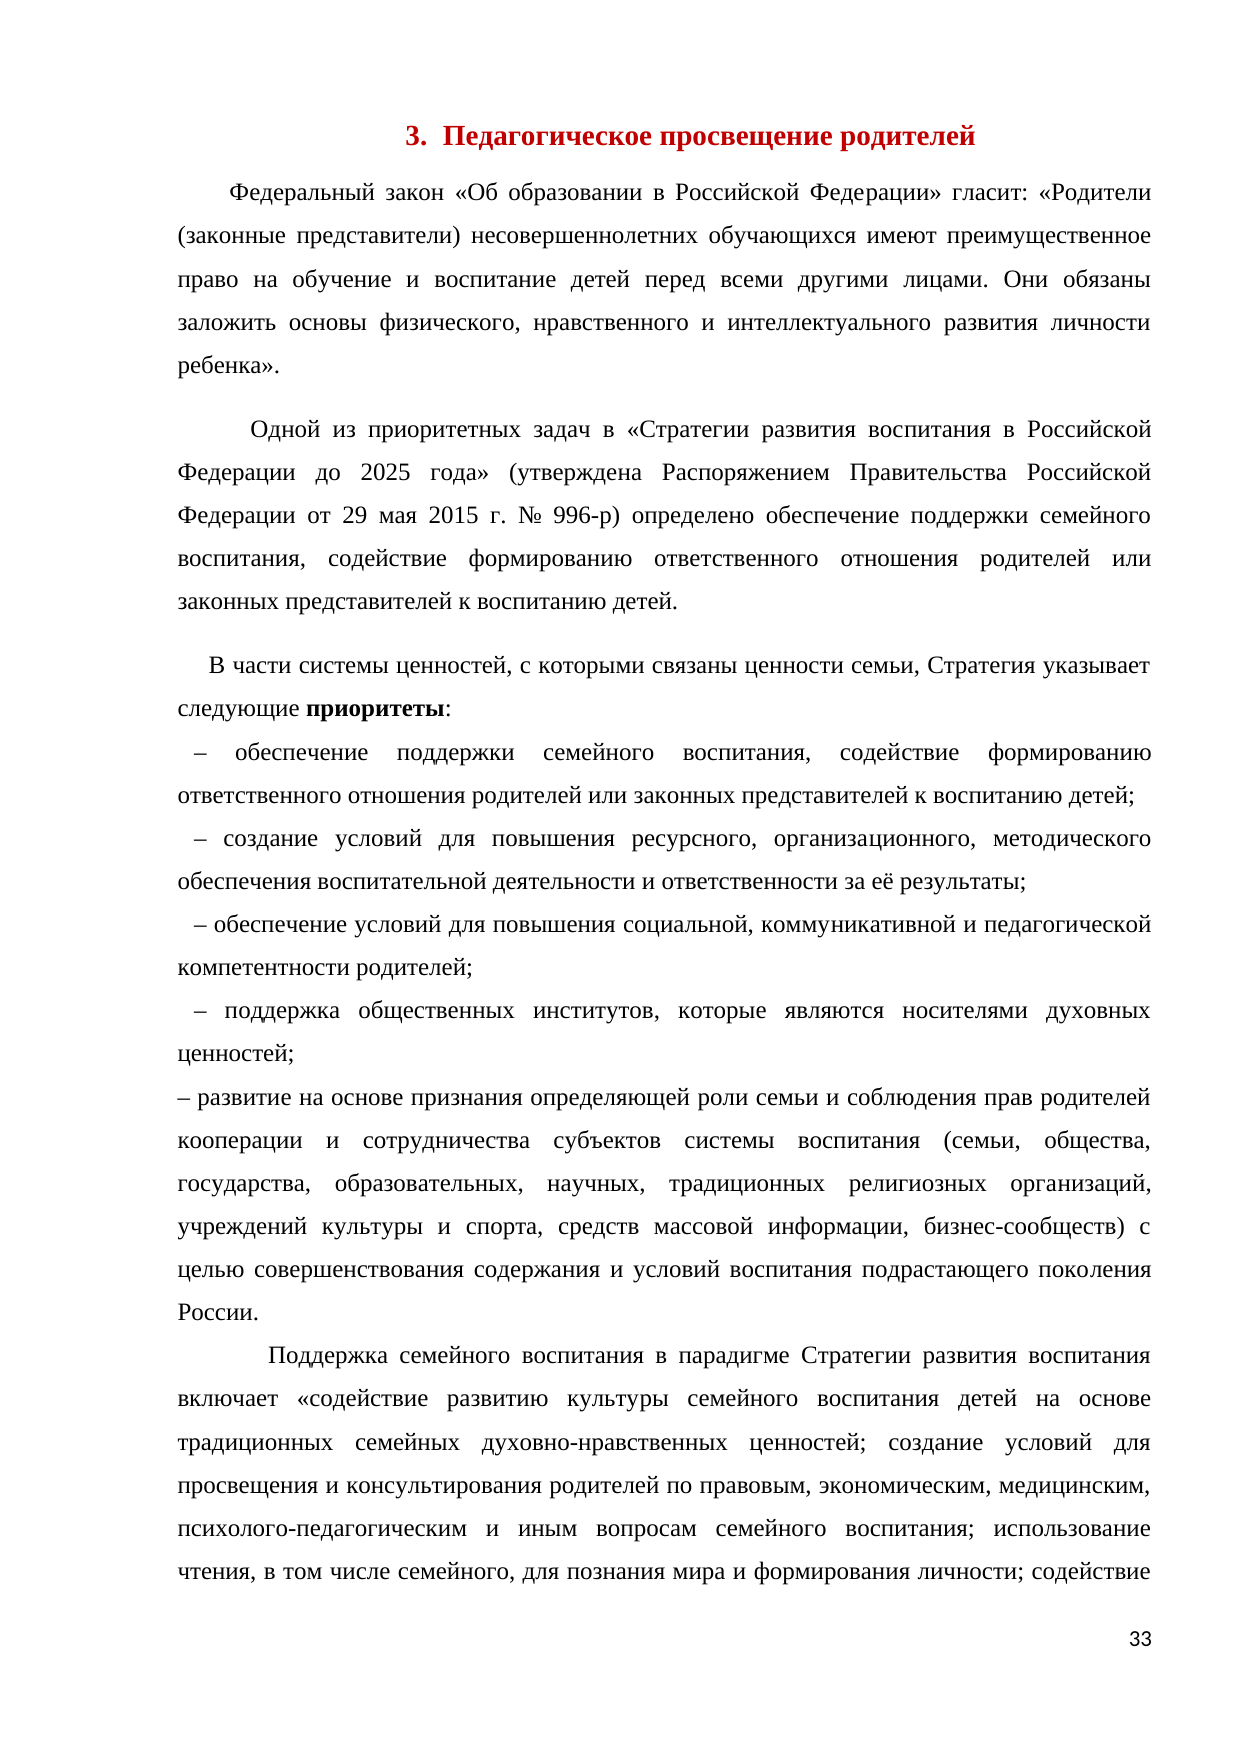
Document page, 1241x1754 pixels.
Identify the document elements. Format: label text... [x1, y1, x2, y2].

text – развитие на основе признания определяющей роли семьи и соблюдения прав родителей кооперации и сотрудничества субъектов системы воспитания (семьи, общества, государства, образовательных, научных, традиционных религиозных организаций, учреждений культуры и спорта, средств массовой информации, бизнес-сообществ) с целью совершенствования содержания и условий воспитания подрастающего поколения России. [177, 1082, 1152, 1326]
text Федеральный закон «Об образовании в Российской Федерации» гласит: «Родители (законные представители) несовершеннолетних обучающихся имеют преимущественное право на обучение и воспитание детей перед всеми другими лицами. Они обязаны заложить основы физического, нравственного и интеллектуального развития личности ребенка». [177, 177, 1152, 379]
text – поддержка общественных институтов, которые являются носителями духовных ценностей; [177, 995, 1152, 1067]
list Педагогическое просвещение родителей [229, 118, 1152, 152]
text – обеспечение поддержки семейного воспитания, содействие формированию ответственного отношения родителей или законных представителей к воспитанию детей; [177, 737, 1152, 808]
text – обеспечение условий для повышения социальной, коммуникативной и педагогической компетентности родителей; [177, 909, 1152, 981]
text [177, 1340, 1152, 1585]
text Одной из приоритетных задач в «Стратегии развития воспитания в Российской Федерации до 2025 года» (утверждена Распоряжением Правительства Российской Федерации от 29 мая 2015 г. № 996-р) определено обеспечение поддержки семейного воспитания, содействие формированию ответственного отношения родителей или законных представителей к воспитанию детей. [177, 414, 1152, 615]
text В части системы ценностей, с которыми связаны ценности семьи, Стратегия указывает следующие приоритеты: [177, 650, 1152, 722]
text – создание условий для повышения ресурсного, организационного, методического обеспечения воспитательной деятельности и ответственности за её результаты; [177, 823, 1152, 895]
